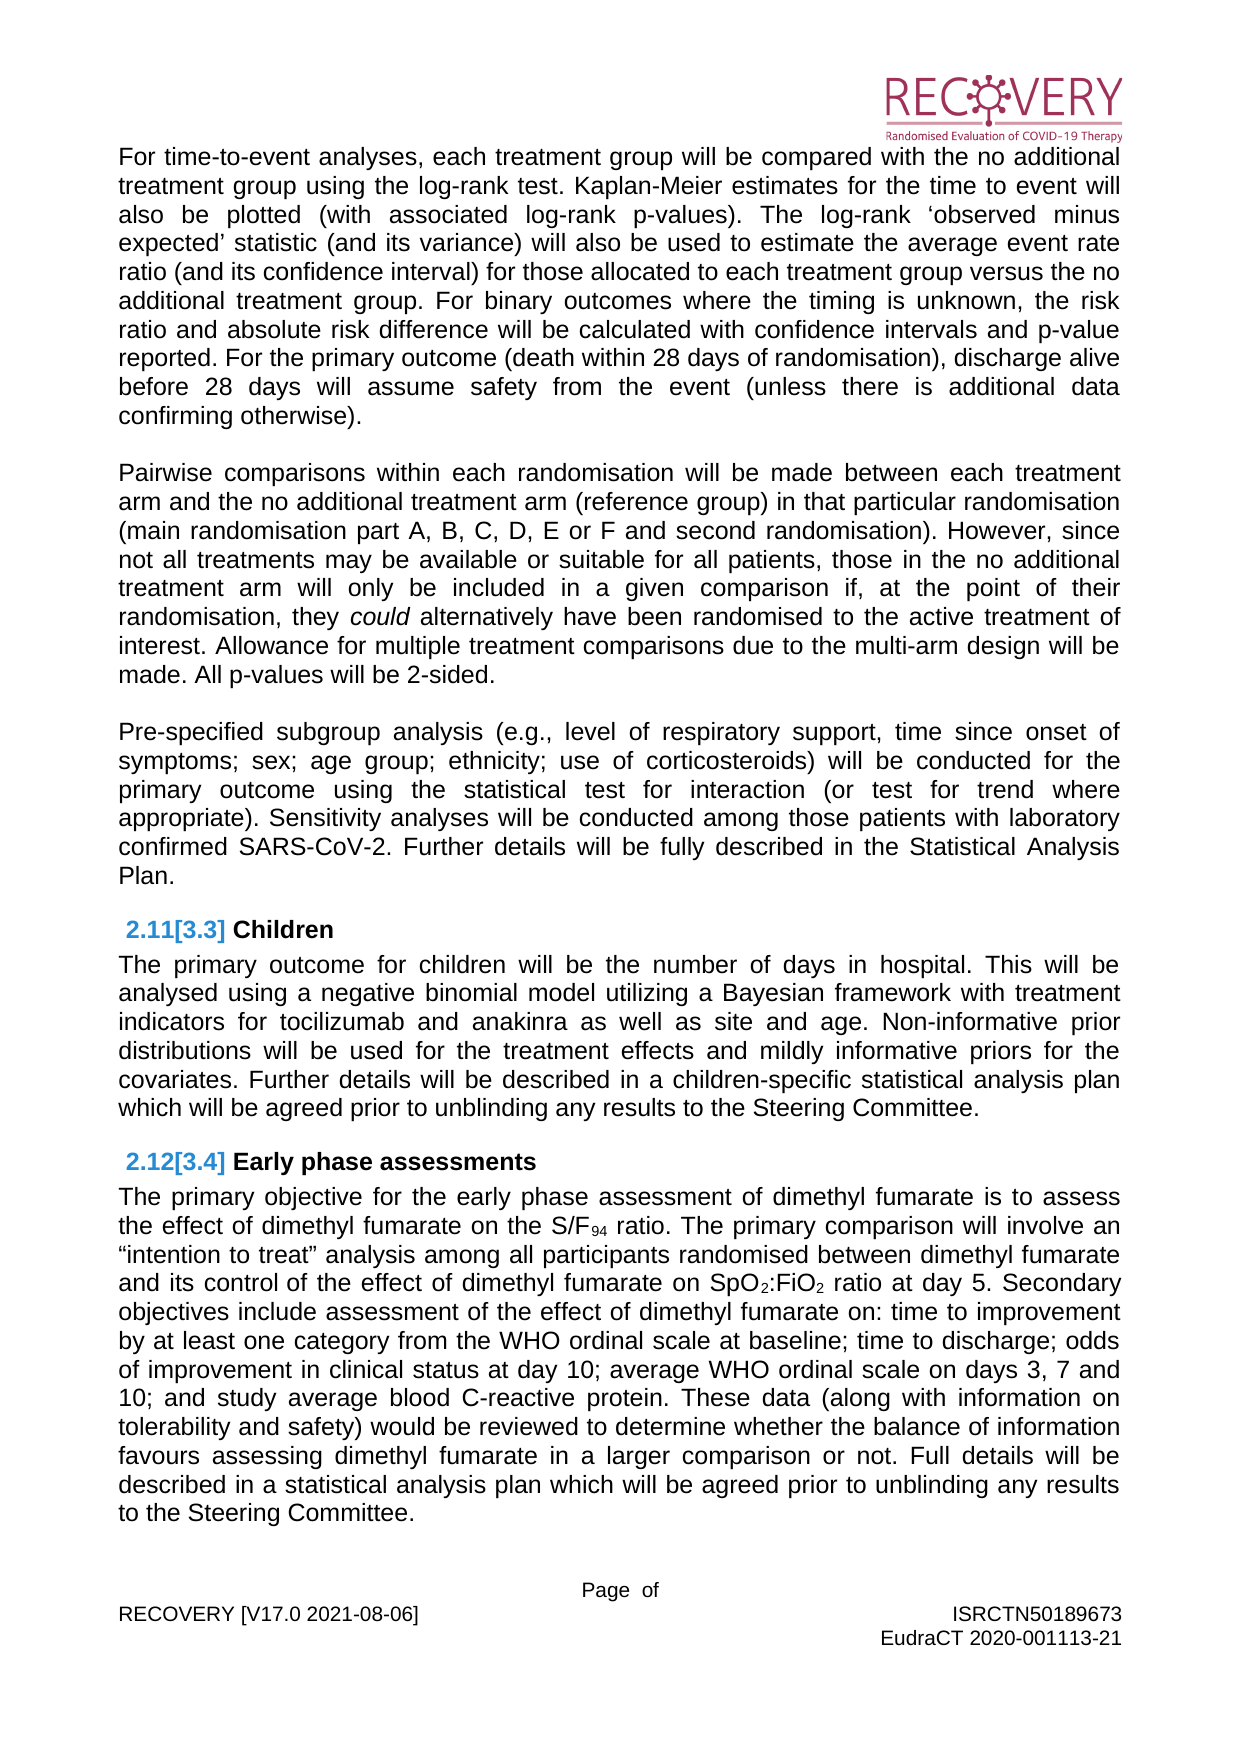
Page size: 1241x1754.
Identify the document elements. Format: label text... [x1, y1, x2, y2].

picture [886, 75, 1123, 143]
subtitle Early phase assessments [126, 1147, 1122, 1176]
text For time-to-event analyses, each treatment group will be compared with the no additional treatment group using the log-rank test. Kaplan-Meier estimates for the time to event will also be plotted (with associated log-rank p-values). The log-rank ‘observed minus expected’ statistic (and its variance) will also be used to estimate the average event rate ratio (and its confidence interval) for those allocated to each treatment group versus the no additional treatment group. For binary outcomes where the timing is unknown, the risk ratio and absolute risk difference will be calculated with confidence intervals and p-value reported. For the primary outcome (death within 28 days of randomisation), discharge alive before 28 days will assume safety from the event (unless there is additional data confirming otherwise). [118, 142, 1122, 430]
subtitle Children [126, 915, 1122, 943]
text Pairwise comparisons within each randomisation will be made between each treatment arm and the no additional treatment arm (reference group) in that particular randomisation (main randomisation part A, B, C, D, E or F and second randomisation). However, since not all treatments may be available or suitable for all patients, those in the no additional treatment arm will only be included in a given comparison if, at the point of their randomisation, they could alternatively have been randomised to the active treatment of interest. Allowance for multiple treatment comparisons due to the multi-arm design will be made. All p-values will be 2-sided. [118, 458, 1122, 688]
text The primary objective for the early phase assessment of dimethyl fumarate is to assess the effect of dimethyl fumarate on the S/F94 ratio. The primary comparison will involve an “intention to treat” analysis among all participants randomised between dimethyl fumarate and its control of the effect of dimethyl fumarate on SpO2:FiO2 ratio at day 5. Secondary objectives include assessment of the effect of dimethyl fumarate on: time to improvement by at least one category from the WHO ordinal scale at baseline; time to discharge; odds of improvement in clinical status at day 10; average WHO ordinal scale on days 3, 7 and 10; and study average blood C-reactive protein. These data (along with information on tolerability and safety) would be reviewed to determine whether the balance of information favours assessing dimethyl fumarate in a larger comparison or not. Full details will be described in a statistical analysis plan which will be agreed prior to unblinding any results to the Steering Committee. [118, 1182, 1122, 1527]
text Pre-specified subgroup analysis (e.g., level of respiratory support, time since onset of symptoms; sex; age group; ethnicity; use of corticosteroids) will be conducted for the primary outcome using the statistical test for interaction (or test for trend where appropriate). Sensitivity analyses will be conducted among those patients with laboratory confirmed SARS-CoV-2. Further details will be fully described in the Statistical Analysis Plan. [118, 717, 1122, 890]
text The primary outcome for children will be the number of days in hospital. This will be analysed using a negative binomial model utilizing a Bayesian framework with treatment indicators for tocilizumab and anakinra as well as site and age. Non-informative prior distributions will be used for the treatment effects and mildly informative priors for the covariates. Further details will be described in a children-specific statistical analysis plan which will be agreed prior to unblinding any results to the Steering Committee. [118, 950, 1122, 1122]
